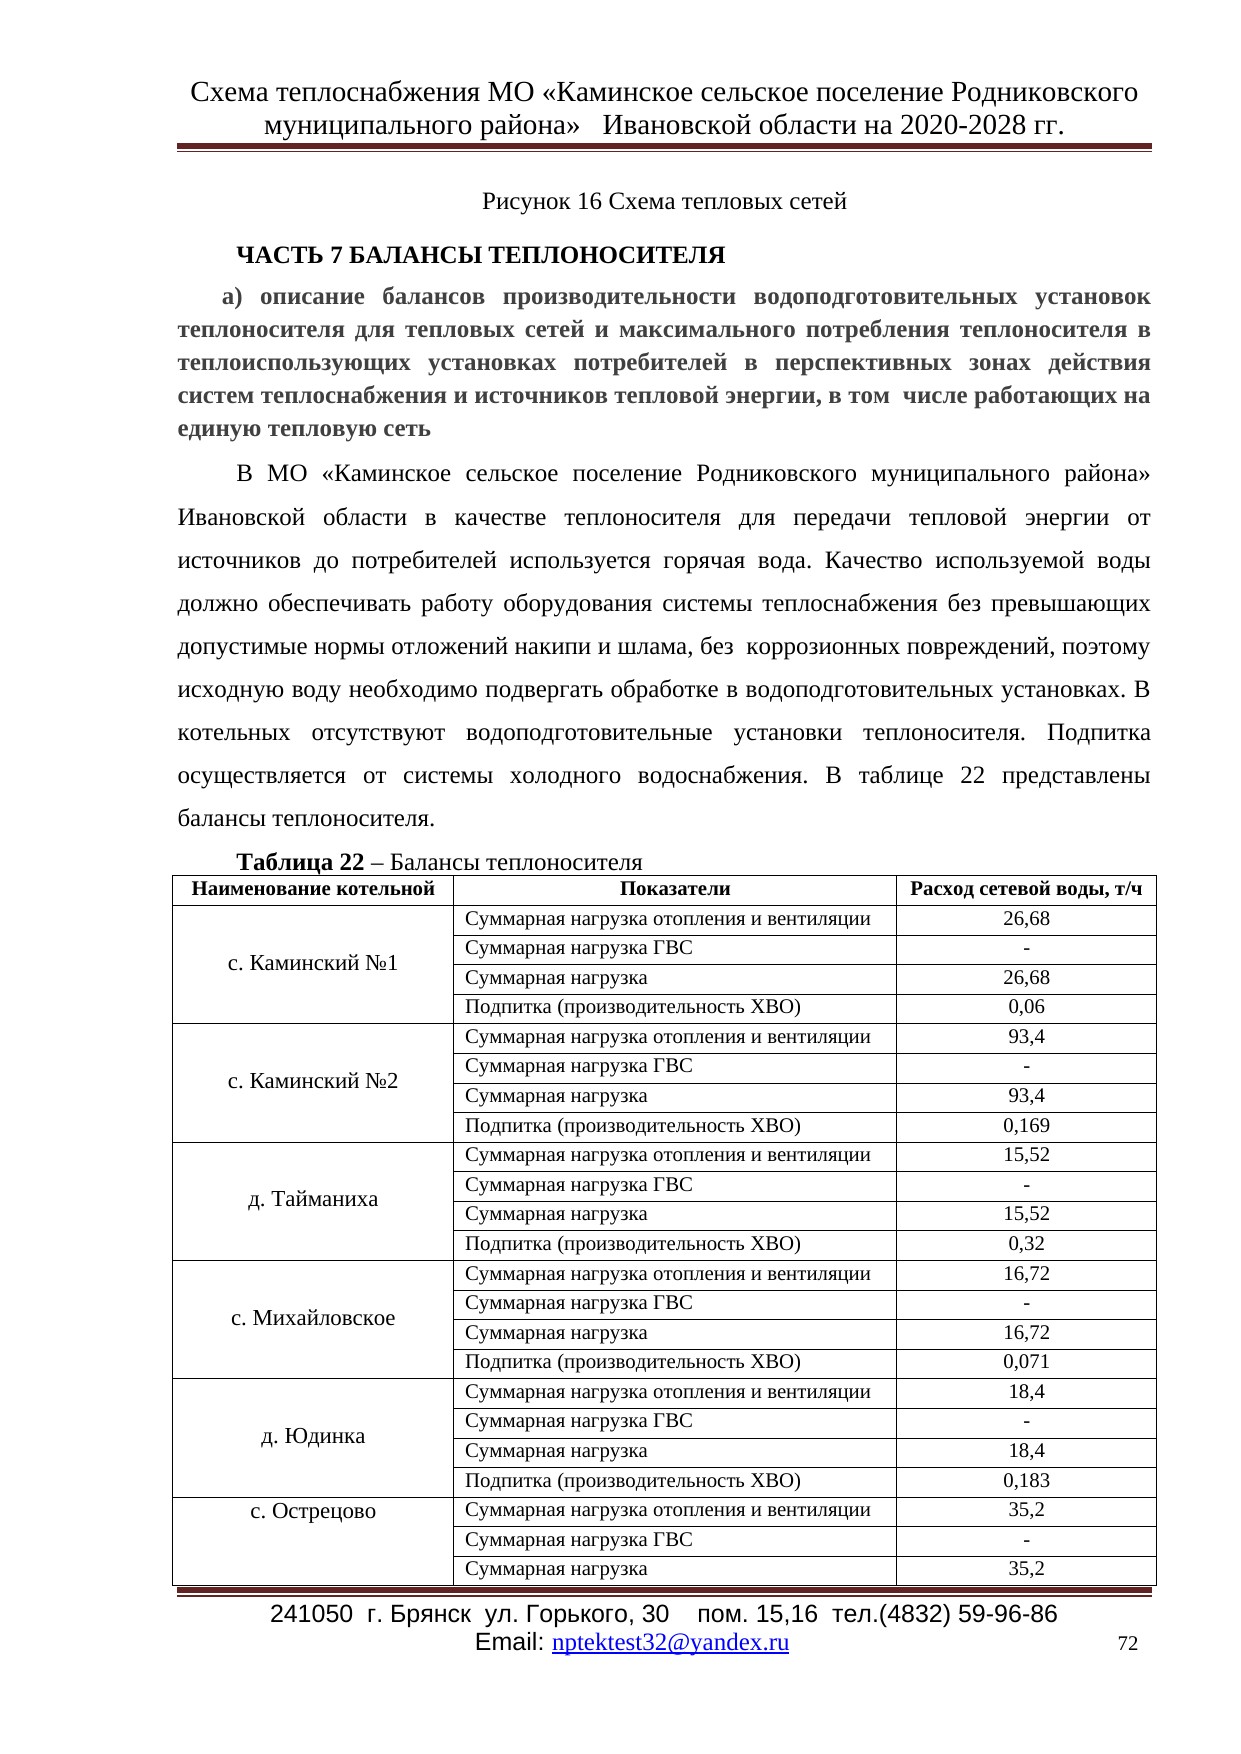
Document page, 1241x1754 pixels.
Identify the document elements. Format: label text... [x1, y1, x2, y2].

list Таблица 22 – Балансы теплоносителя [177, 847, 1152, 875]
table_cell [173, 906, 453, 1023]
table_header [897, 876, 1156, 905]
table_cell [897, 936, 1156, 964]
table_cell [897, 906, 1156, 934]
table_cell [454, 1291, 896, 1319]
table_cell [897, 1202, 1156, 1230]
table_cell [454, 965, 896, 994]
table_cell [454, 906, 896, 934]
text Рисунок 16 Схема тепловых сетей [177, 186, 1152, 214]
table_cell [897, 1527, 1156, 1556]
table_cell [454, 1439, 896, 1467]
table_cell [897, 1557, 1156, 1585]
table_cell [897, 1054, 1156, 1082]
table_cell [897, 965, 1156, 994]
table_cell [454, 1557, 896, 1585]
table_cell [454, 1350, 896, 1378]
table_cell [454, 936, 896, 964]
subtitle ЧАСТЬ 7 БАЛАНСЫ ТЕПЛОНОСИТЕЛЯ [177, 240, 1152, 268]
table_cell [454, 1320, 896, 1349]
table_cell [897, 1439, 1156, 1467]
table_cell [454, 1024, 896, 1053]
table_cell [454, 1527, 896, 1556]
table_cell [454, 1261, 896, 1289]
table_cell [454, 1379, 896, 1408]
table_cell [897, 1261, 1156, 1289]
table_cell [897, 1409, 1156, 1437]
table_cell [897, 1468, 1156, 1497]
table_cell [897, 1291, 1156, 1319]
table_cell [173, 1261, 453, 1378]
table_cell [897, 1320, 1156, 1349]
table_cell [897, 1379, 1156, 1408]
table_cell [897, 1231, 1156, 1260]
subtitle а) описание балансов производительности водоподготовительных установок теплоносителя для тепловых сетей и максимального потребления теплоносителя в теплоиспользующих установках потребителей в перспективных зонах действия систем теплоснабжения и источников тепловой энергии, в том числе работающих на единую тепловую сеть [177, 281, 1152, 442]
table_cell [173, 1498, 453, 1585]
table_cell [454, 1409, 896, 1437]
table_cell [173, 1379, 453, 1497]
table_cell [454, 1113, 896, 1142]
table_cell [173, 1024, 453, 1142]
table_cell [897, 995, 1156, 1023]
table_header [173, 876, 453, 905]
list В МО «Каминское сельское поселение Родниковского муниципального района» Ивановской области в качестве теплоносителя для передачи тепловой энергии от источников до потребителей используется горячая вода. Качество используемой воды должно обеспечивать работу оборудования системы теплоснабжения без превышающих допустимые нормы отложений накипи и шлама, без коррозионных повреждений, поэтому исходную воду необходимо подвергать обработке в водоподготовительных установках. В котельных отсутствуют водоподготовительные установки теплоносителя. Подпитка осуществляется от системы холодного водоснабжения. В таблице 22 представлены балансы теплоносителя. [177, 458, 1152, 832]
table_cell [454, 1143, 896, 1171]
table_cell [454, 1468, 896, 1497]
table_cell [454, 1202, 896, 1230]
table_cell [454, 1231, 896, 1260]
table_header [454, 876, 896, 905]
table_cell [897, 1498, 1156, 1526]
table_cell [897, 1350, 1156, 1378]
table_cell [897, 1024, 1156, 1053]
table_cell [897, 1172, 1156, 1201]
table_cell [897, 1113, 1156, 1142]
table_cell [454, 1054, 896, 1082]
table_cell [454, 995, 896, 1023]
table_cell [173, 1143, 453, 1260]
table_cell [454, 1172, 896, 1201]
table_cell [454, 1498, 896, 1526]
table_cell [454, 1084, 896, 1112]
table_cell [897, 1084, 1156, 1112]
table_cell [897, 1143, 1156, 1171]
